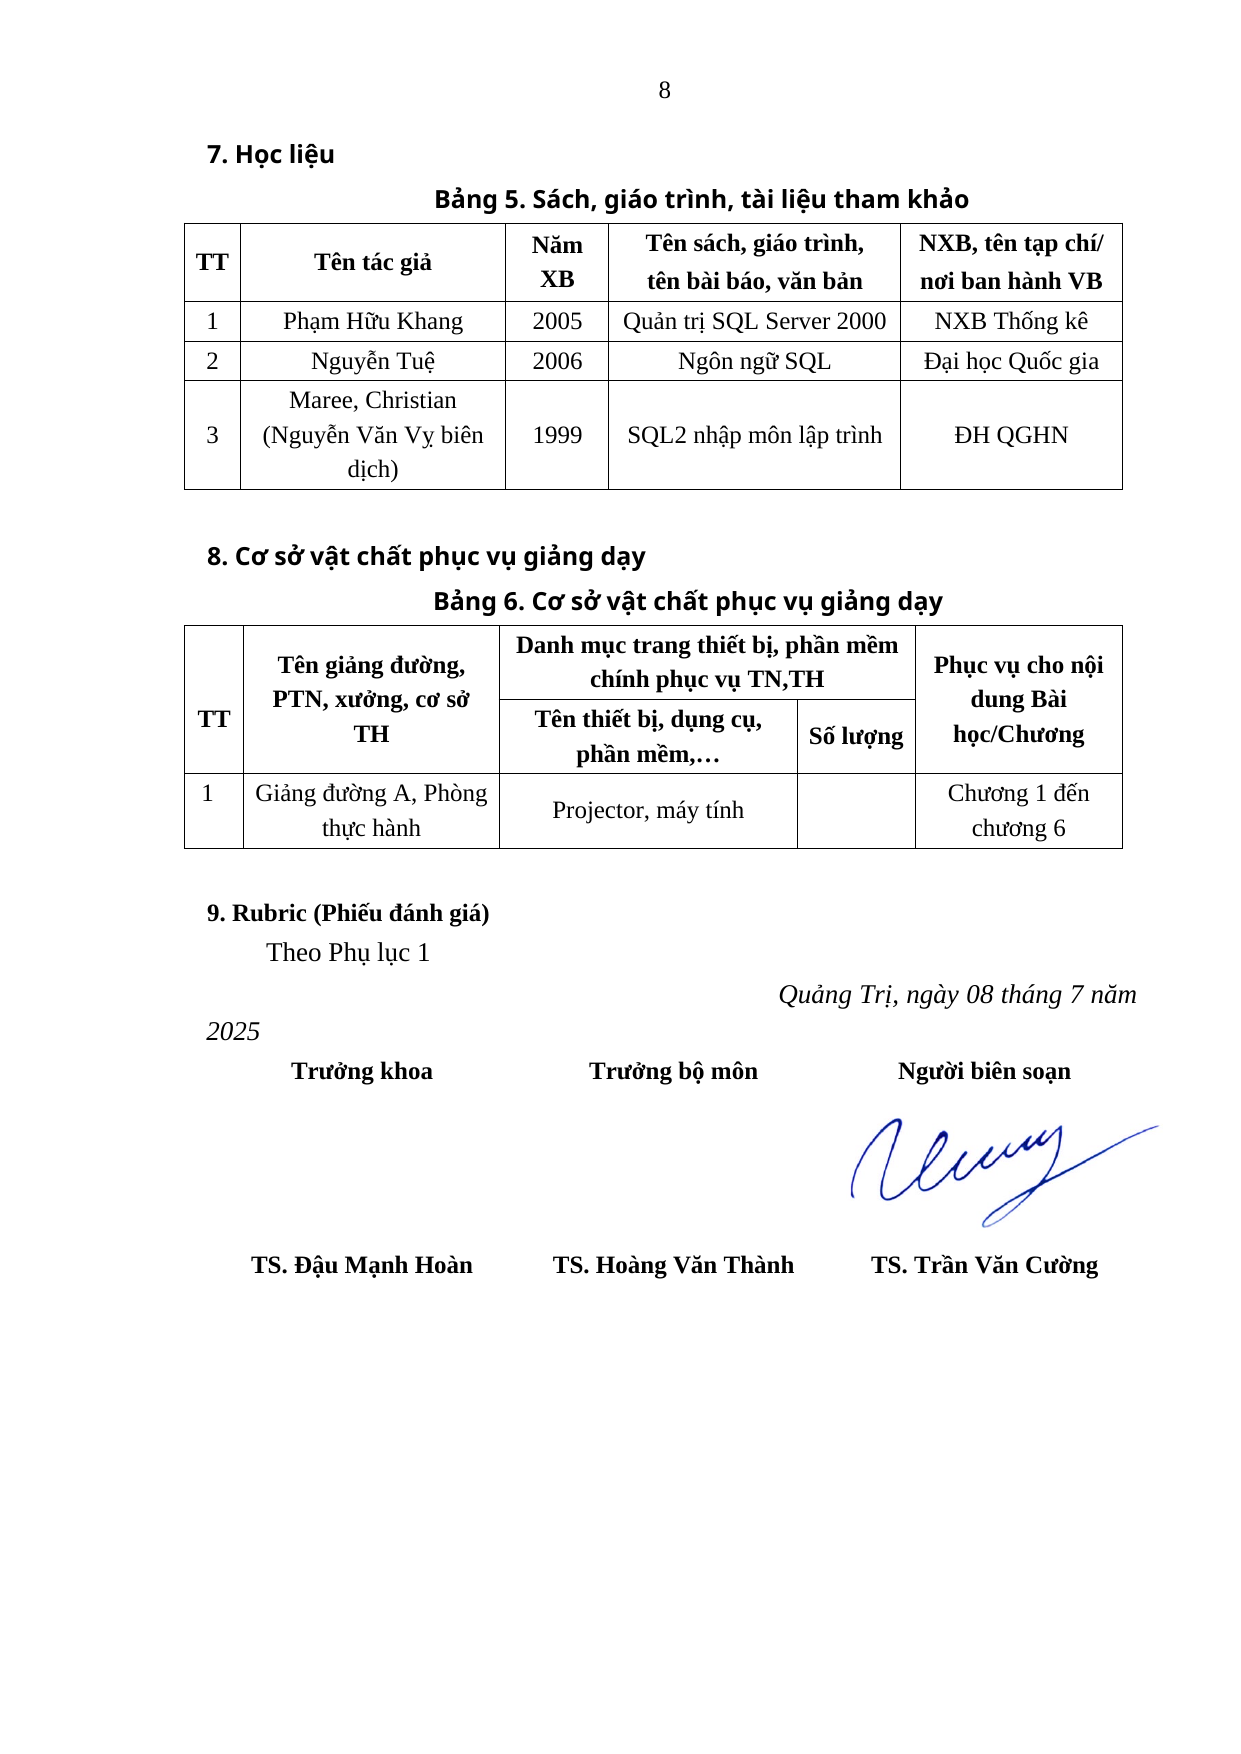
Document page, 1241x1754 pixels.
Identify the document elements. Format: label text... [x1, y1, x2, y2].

table_header Tên tác giả [241, 224, 505, 301]
table_cell Giảng đường A, Phòng thực hành [244, 774, 499, 847]
table_cell Quản trị SQL Server 2000 [609, 302, 900, 341]
table_cell Nguyễn Tuệ [241, 342, 505, 380]
table_cell 1 [185, 302, 240, 341]
table_header Quảng Trị, ngày 08 tháng 7 năm 2025 [195, 974, 1151, 1284]
table_header Danh mục trang thiết bị, phần mềm chính phục vụ TN,TH [500, 626, 915, 699]
table_header Phục vụ cho nội dung Bài học/Chương [916, 626, 1122, 773]
table_header NXB, tên tạp chí/ nơi ban hành VB [901, 224, 1122, 301]
table_header Tên giảng đường, PTN, xưởng, cơ sở TH [244, 626, 499, 773]
text Bảng 6. Cơ sở vật chất phục vụ giảng dạy [254, 584, 1122, 618]
table_cell 2 [185, 342, 240, 380]
table_cell Projector, máy tính [500, 774, 797, 847]
table_header Tên sách, giáo trình, tên bài báo, văn bản [609, 224, 900, 301]
table_cell Ngôn ngữ SQL [609, 342, 900, 380]
table_header Năm XB [506, 224, 608, 301]
table_cell Phạm Hữu Khang [241, 302, 505, 341]
table_cell Tên thiết bị, dụng cụ, phần mềm,… [500, 700, 797, 773]
table_cell Số lượng [798, 700, 915, 773]
table_header TT [185, 626, 243, 773]
table_cell [185, 774, 243, 847]
text 9. Rubric (Phiếu đánh giá) [207, 898, 1122, 926]
table_header TT [185, 224, 240, 301]
table_cell NXB Thống kê [901, 302, 1122, 341]
table_cell 1999 [506, 381, 608, 489]
text Theo Phụ lục 1 [207, 936, 1122, 967]
table_cell Đại học Quốc gia [901, 342, 1122, 380]
table_cell SQL2 nhập môn lập trình [609, 381, 900, 489]
table_cell 2005 [506, 302, 608, 341]
table_cell 3 [185, 381, 240, 489]
text 7. Học liệu [207, 137, 1122, 171]
table_cell Chương 1 đến chương 6 [916, 774, 1122, 847]
table_cell Maree, Christian (Nguyễn Văn Vỵ biên dịch) [241, 381, 505, 489]
table_cell ĐH QGHN [901, 381, 1122, 489]
text Bảng 5. Sách, giáo trình, tài liệu tham khảo [282, 182, 1122, 216]
table_cell [798, 774, 915, 847]
picture [846, 1112, 1165, 1231]
text 8. Cơ sở vật chất phục vụ giảng dạy [207, 539, 1122, 573]
table_cell 2006 [506, 342, 608, 380]
